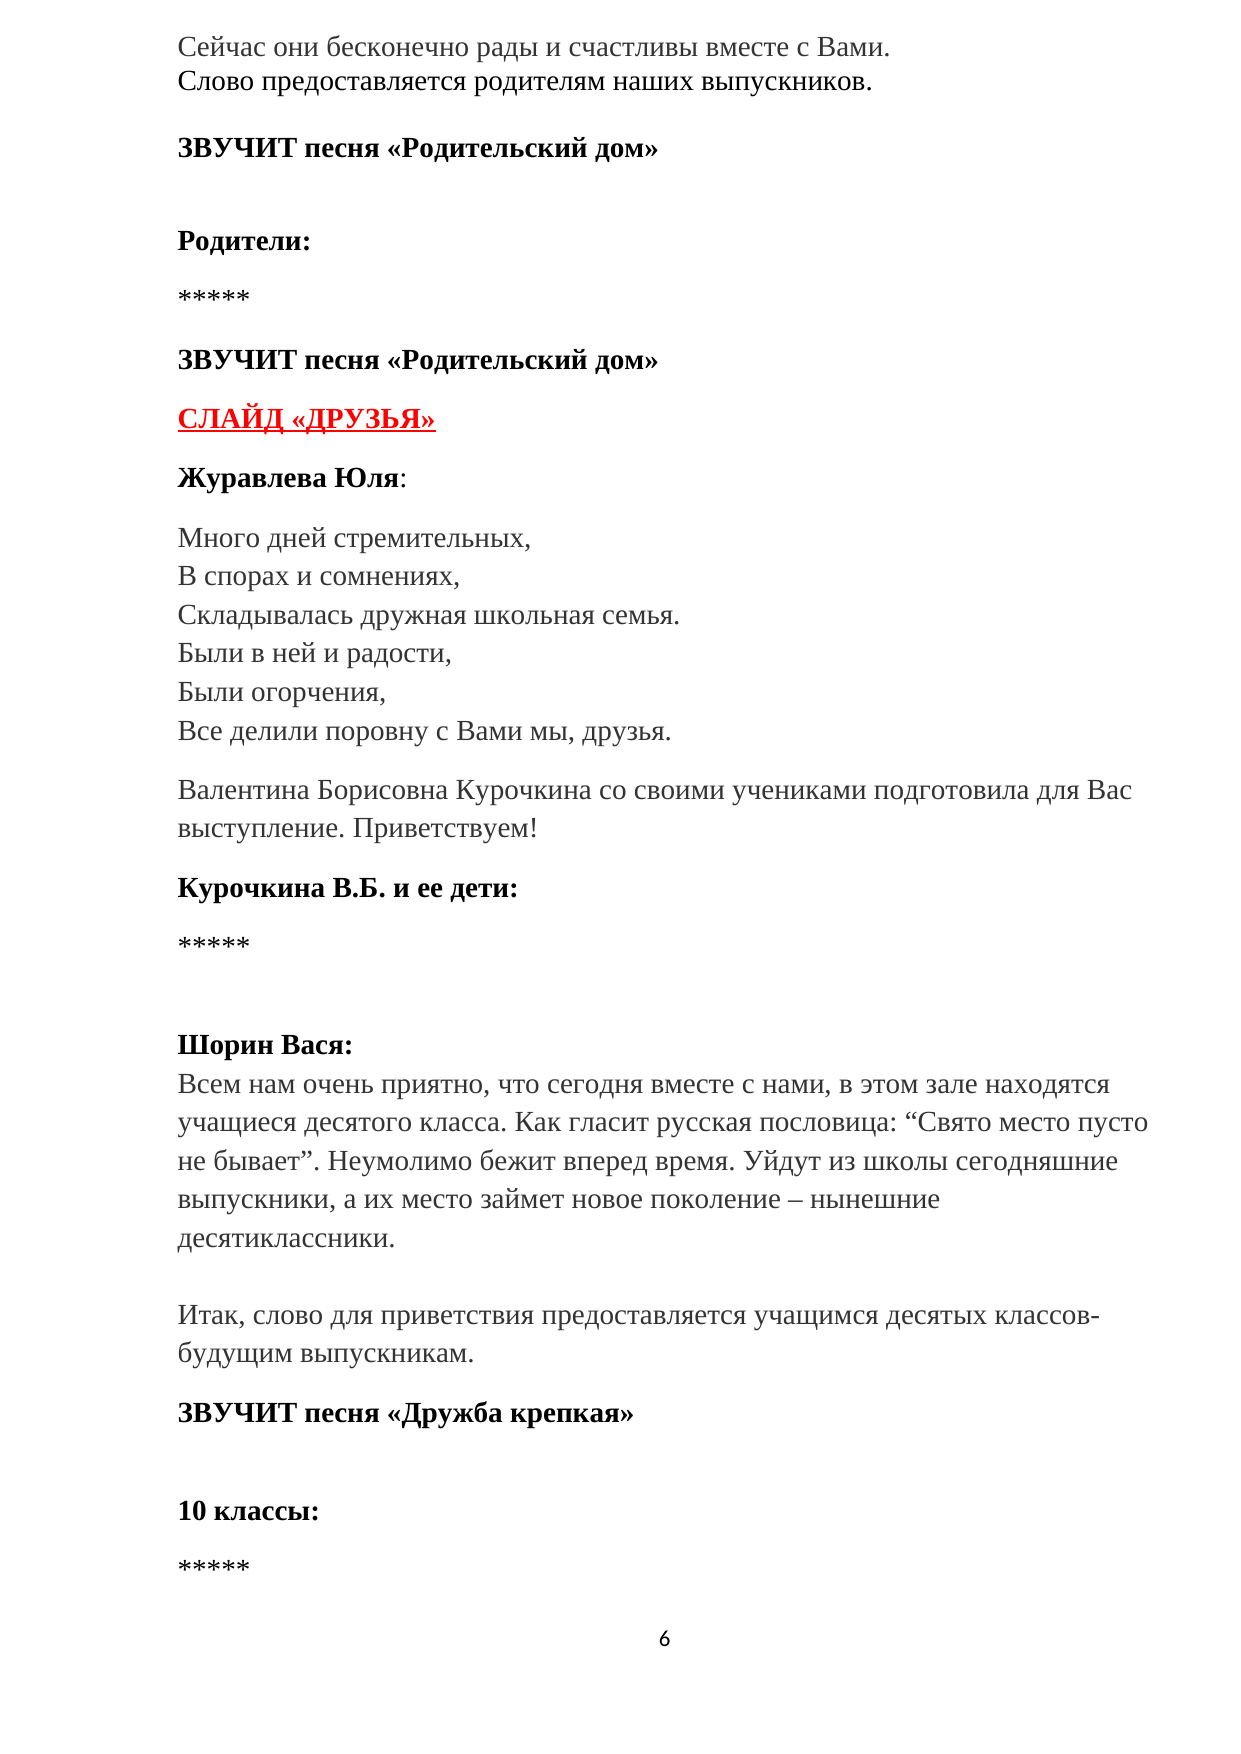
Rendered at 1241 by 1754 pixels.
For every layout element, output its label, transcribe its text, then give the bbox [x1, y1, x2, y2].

text ЗВУЧИТ песня «Дружба крепкая» [177, 1395, 1152, 1428]
text ***** [177, 1552, 1152, 1586]
text Курочкина В.Б. и ее дети: [177, 870, 1152, 903]
text Журавлева Юля: [177, 461, 1152, 494]
text СЛАЙД «ДРУЗЬЯ» [177, 401, 1152, 435]
text ЗВУЧИТ песня «Родительский дом» [177, 342, 1152, 375]
text ***** [177, 282, 1152, 316]
text Шорин Вася: Всем нам очень приятно, что сегодня вместе с нами, в этом зале находятся учащиеся десятого класса. Как гласит русская пословица: “Свято место пусто не бывает”. Неумолимо бежит вперед время. Уйдут из школы сегодняшние выпускники, а их место займет новое поколение – нынешние десятиклассники. Итак, слово для приветствия предоставляется учащимся десятых классов-будущим выпускникам. [177, 989, 1152, 1369]
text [177, 29, 1152, 97]
text 10 классы: [177, 1454, 1152, 1526]
text Много дней стремительных, В спорах и сомнениях, Складывалась дружная школьная семья. Были в ней и радости, Были огорчения, Все делили поровну с Вами мы, друзья. [177, 520, 1152, 746]
text Валентина Борисовна Курочкина со своими учениками подготовила для Вас выступление. Приветствуем! [177, 772, 1152, 844]
text ***** [177, 929, 1152, 963]
text Родители: [177, 223, 1152, 257]
text ЗВУЧИТ песня «Родительский дом» [177, 130, 1152, 164]
